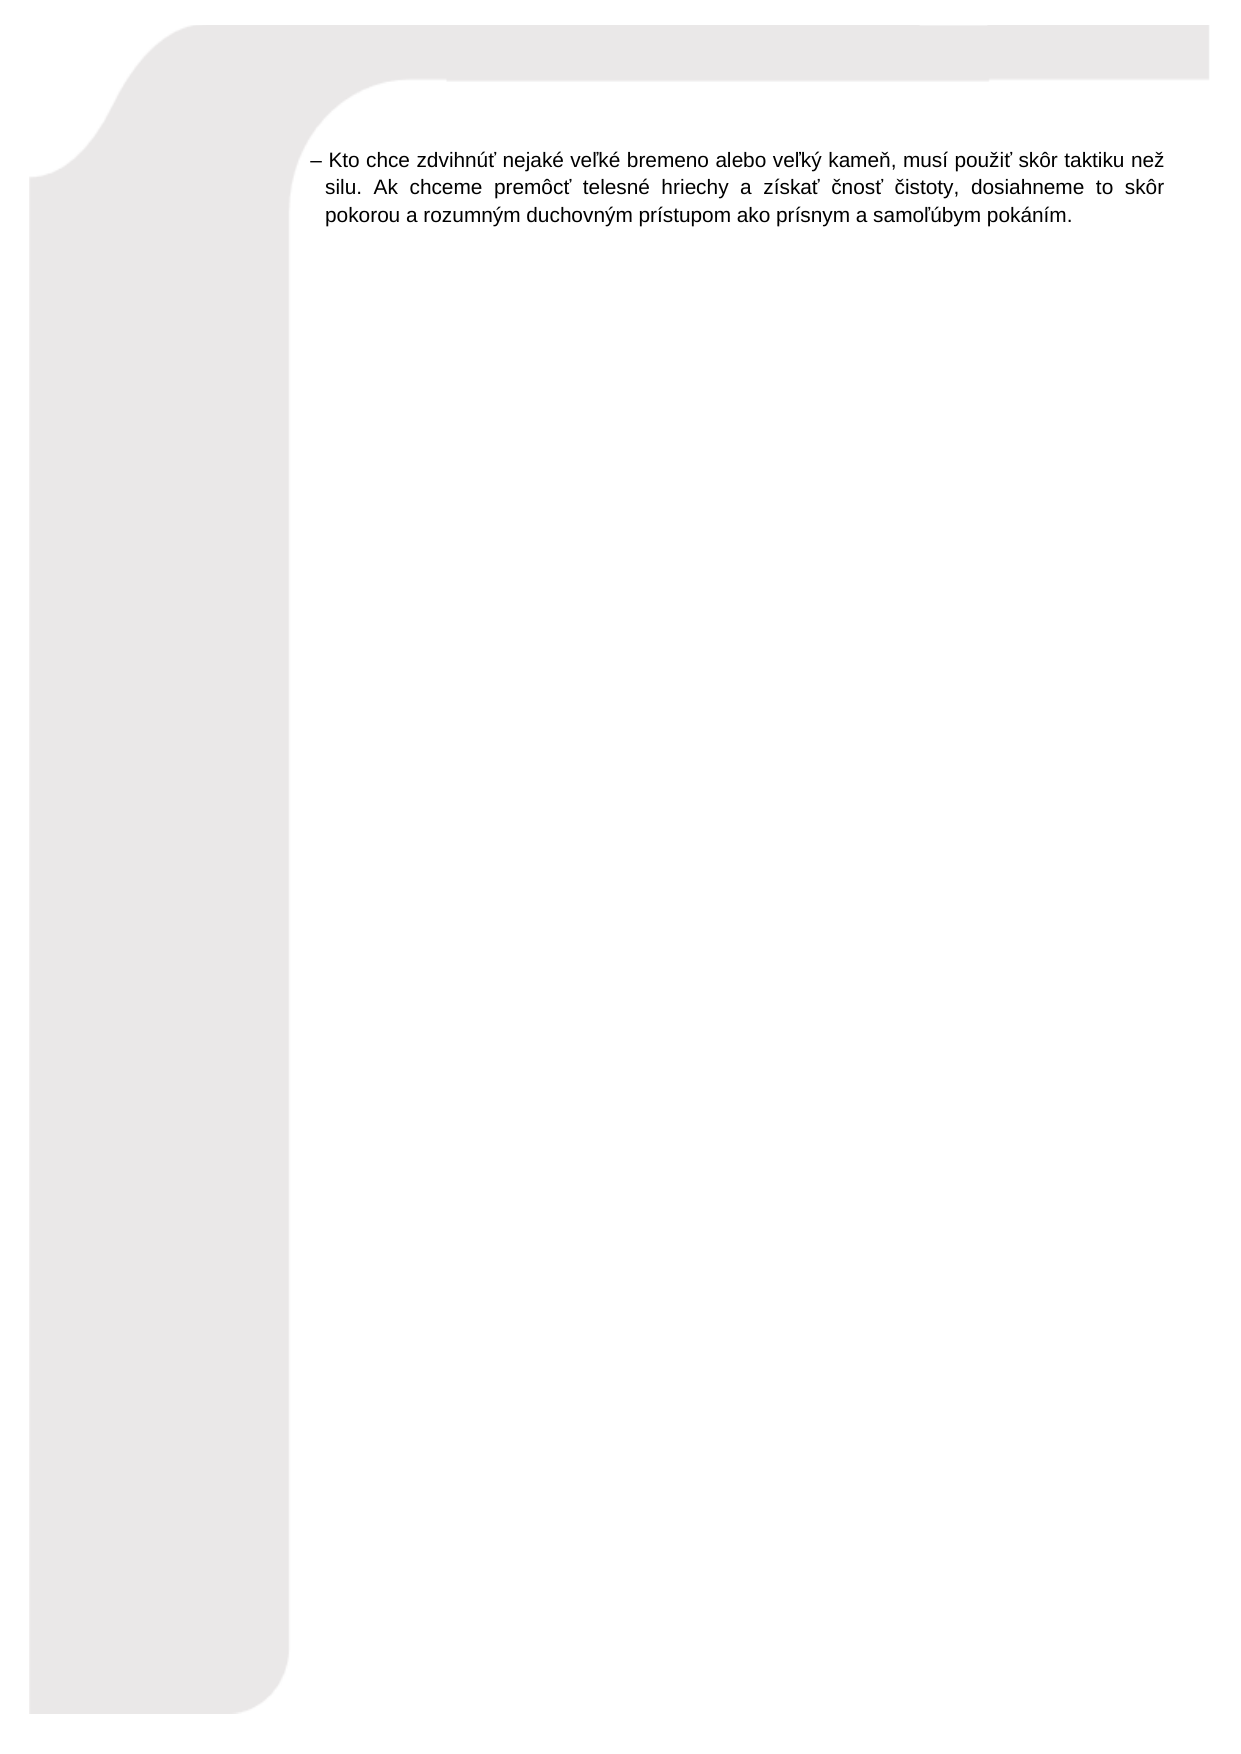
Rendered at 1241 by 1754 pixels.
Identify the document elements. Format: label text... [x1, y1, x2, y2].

text – Kto chce zdvihnúť nejaké veľké bremeno alebo veľký kameň, musí použiť skôr taktiku než silu. Ak chceme premôcť telesné hriechy a získať čnosť čistoty, dosiahneme to skôr pokorou a rozumným duchovným prístupom ako prísnym a samoľúbym pokáním. [310, 148, 1165, 227]
picture [29, 25, 1210, 1714]
